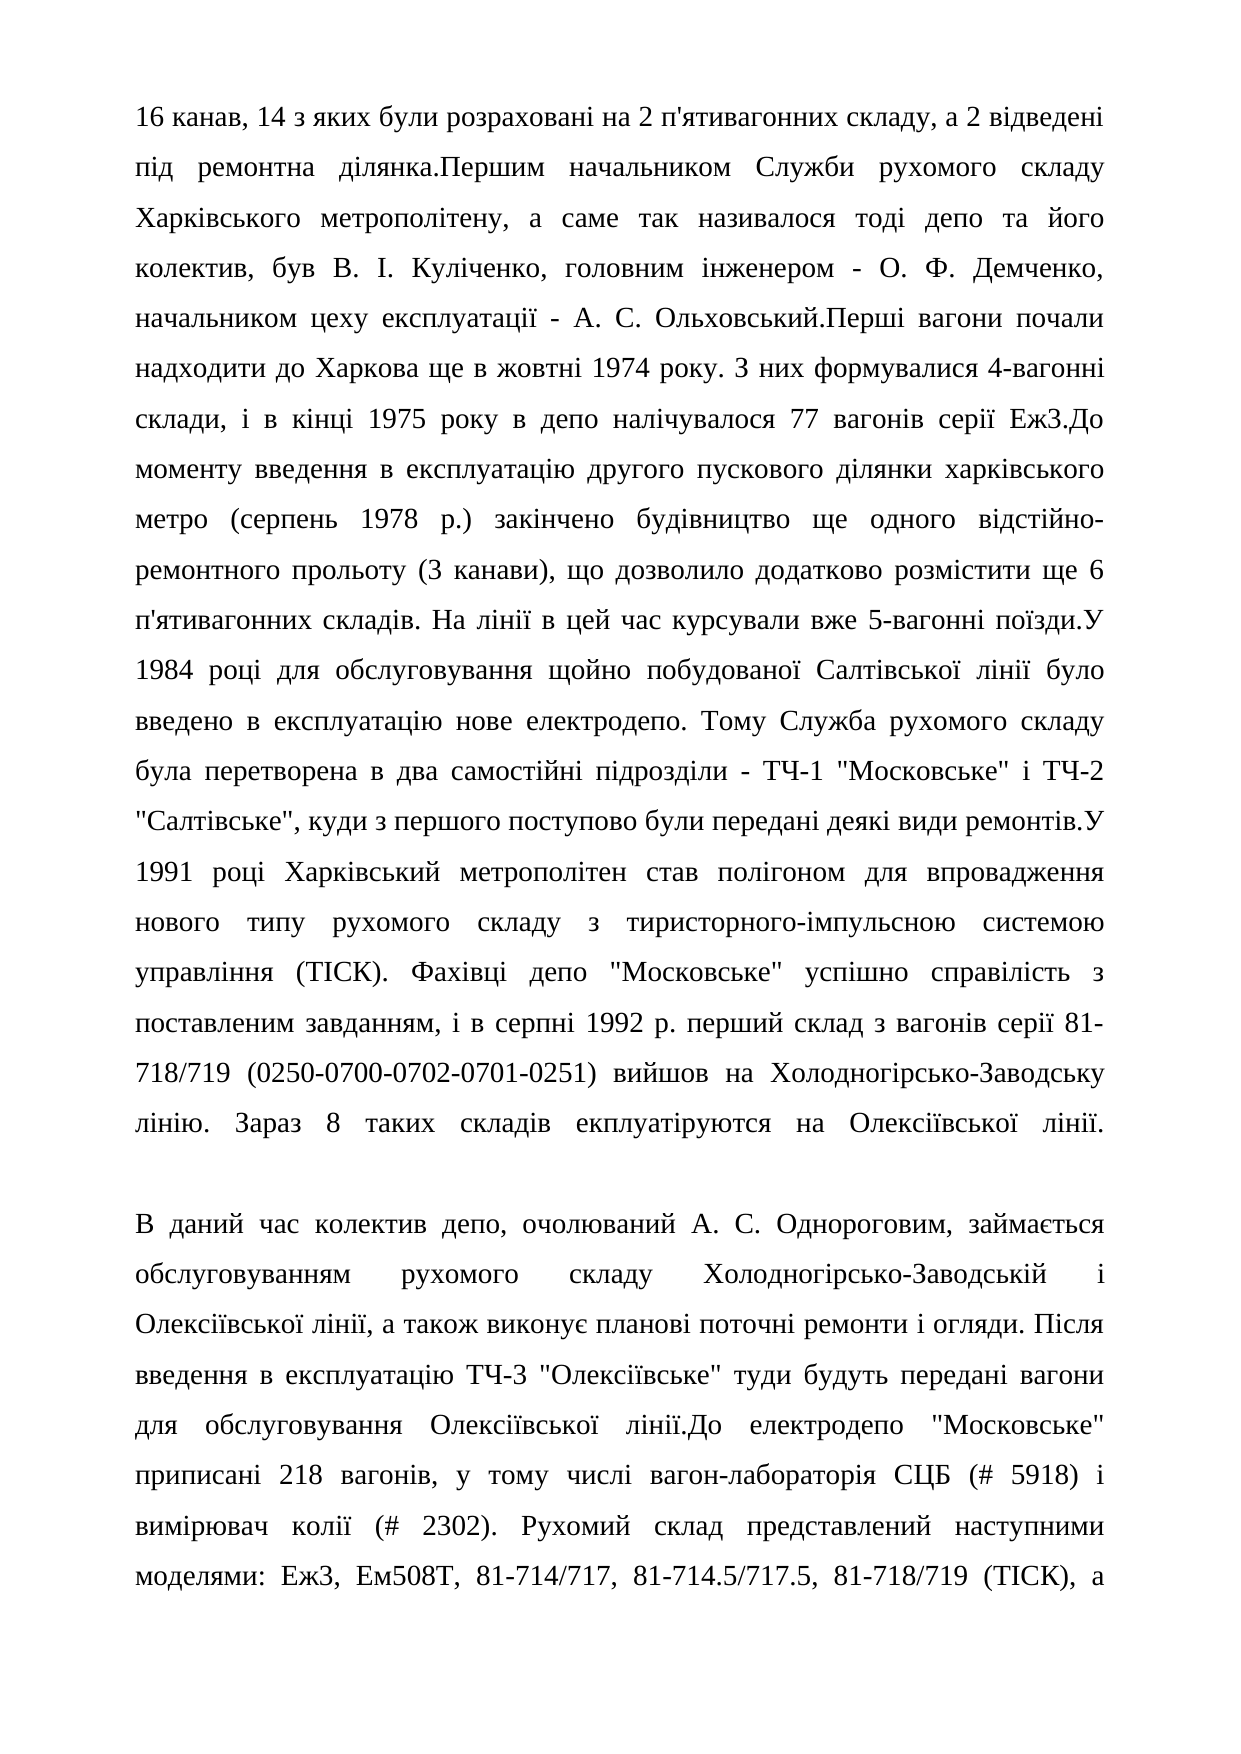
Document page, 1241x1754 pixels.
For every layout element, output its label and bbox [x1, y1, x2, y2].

text [135, 99, 1105, 1592]
